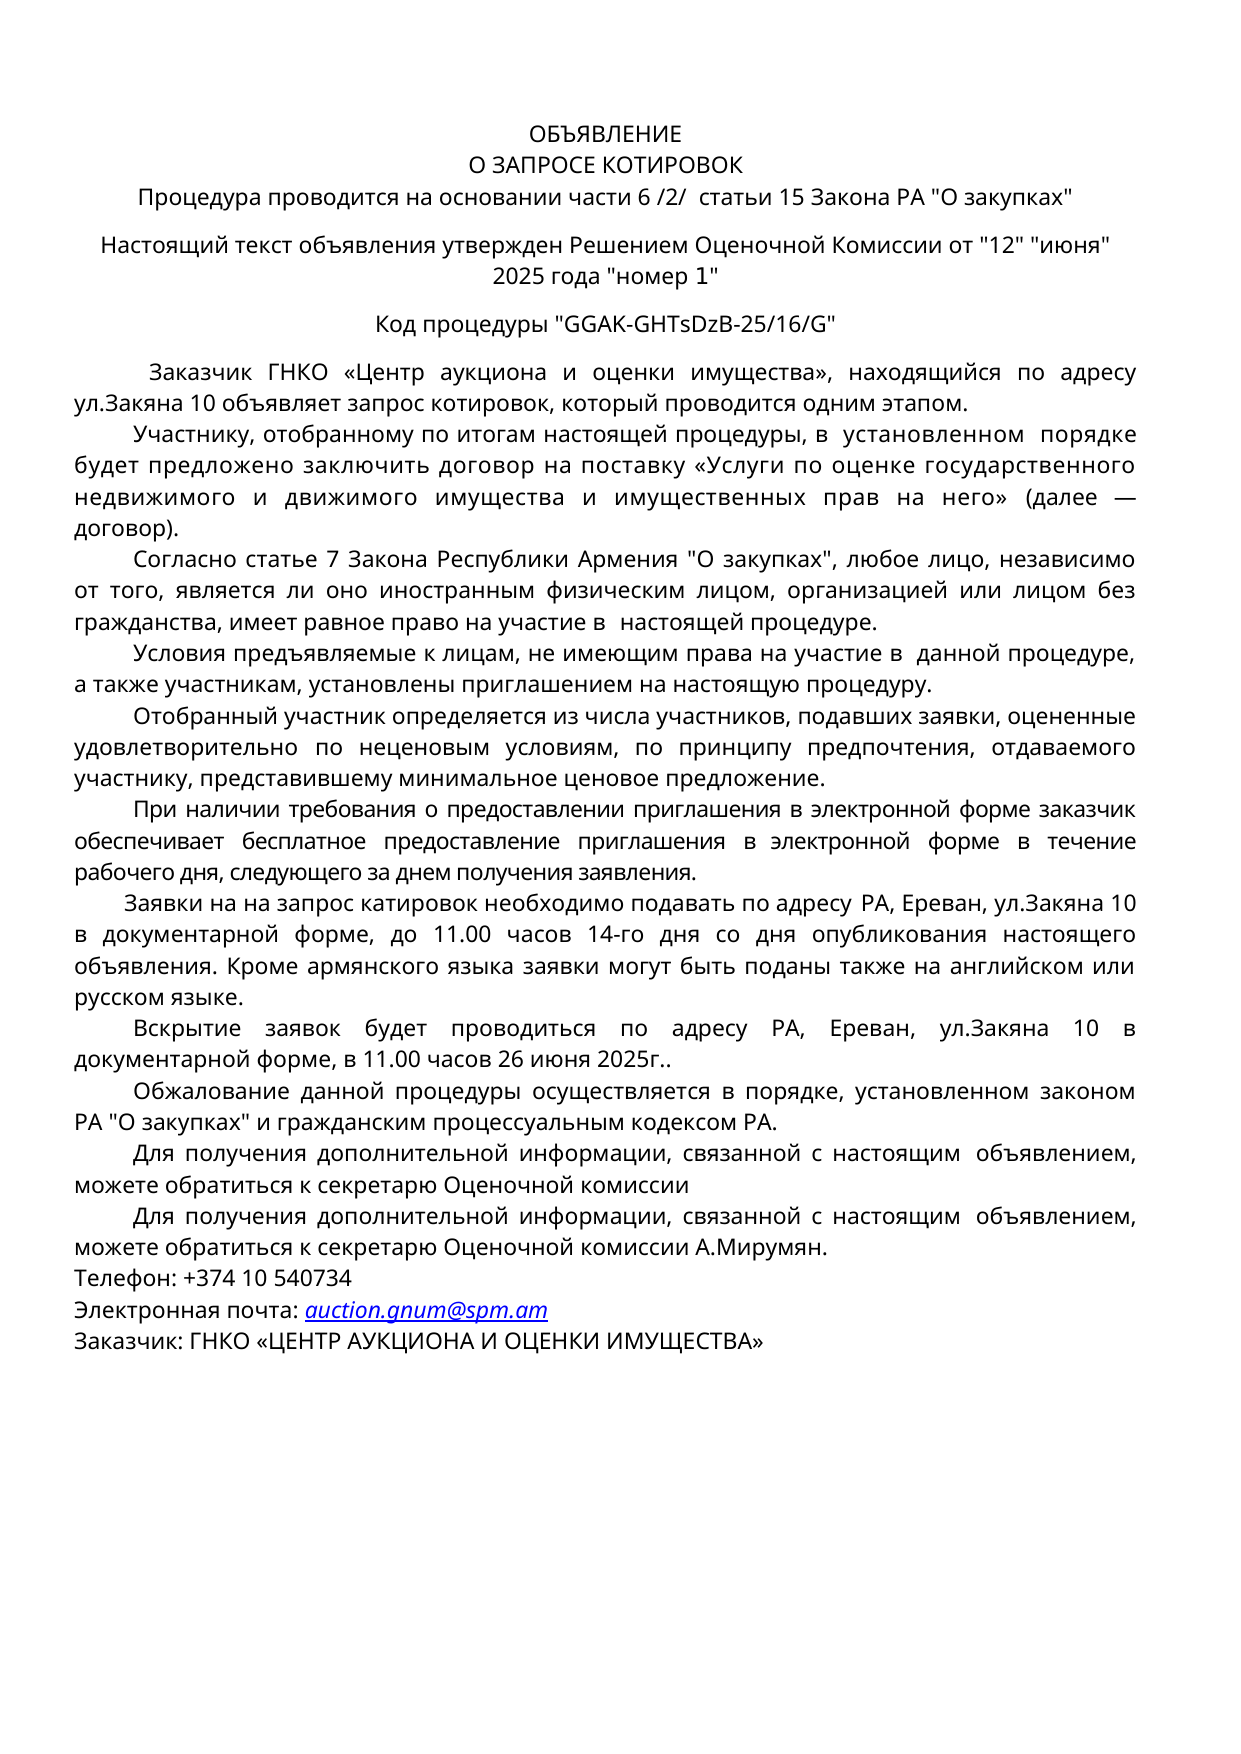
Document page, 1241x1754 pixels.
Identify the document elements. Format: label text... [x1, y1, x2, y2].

text Телефон: +374 10 540734 [74, 1262, 1137, 1294]
text Настоящий текст объявления утвержден Решением Оценочной Комиссии от "12" "июня" 2025 года "номер 1" [74, 228, 1137, 291]
text Заказчик: ГНКО «ЦЕНТР АУКЦИОНА И ОЦЕНКИ ИМУЩЕСТВА» [74, 1325, 1137, 1356]
text Процедура проводится на основании части 6 /2/ статьи 15 Закона РА "О закупках" [74, 181, 1137, 212]
text Отобранный участник определяется из числа участников, подавших заявки, оцененные удовлетворительно по неценовым условиям, по принципу предпочтения, отдаваемого участнику, представившему минимальное ценовое предложение. [74, 699, 1137, 793]
text При наличии требования о предоставлении приглашения в электронной форме заказчик обеспечивает бесплатное предоставление приглашения в электронной форме в течение рабочего дня, следующего за днем получения заявления. [74, 793, 1137, 887]
text Код процедуры "GGAK-GHTsDzB-25/16/G" [74, 308, 1137, 339]
text Условия предъявляемые к лицам, не имеющим права на участие в данной процедуре, а также участникам, установлены приглашением на настоящую процедуру. [74, 637, 1137, 699]
text ОБЪЯВЛЕНИЕ [74, 118, 1137, 149]
text Электронная почта: auction.gnum@spm.am [74, 1294, 1137, 1325]
text Согласно статье 7 Закона Республики Армения "О закупках", любое лицо, независимо от того, является ли оно иностранным физическим лицом, организацией или лицом без гражданства, имеет равное право на участие в настоящей процедуре. [74, 543, 1137, 637]
text Заявки на на запрос катировок необходимо подавать по адресу РА, Ереван, ул.Закяна 10 в документарной форме, до 11.00 часов 14-го дня со дня опубликования настоящего объявления. Кроме армянского языка заявки могут быть поданы также на английском или русском языке. [74, 887, 1137, 1012]
text Для получения дополнительной информации, связанной с настоящим объявлением, можете обратиться к секретарю Оценочной комиссии [74, 1137, 1137, 1200]
text О ЗАПРОСЕ КОТИРОВОК [74, 149, 1137, 181]
text Участнику, отобранному по итогам настоящей процедуры, в установленном порядке будет предложено заключить договор на поставку «Услуги по оценке государственного недвижимого и движимого имущества и имущественных прав на него» (далее — договор). [74, 418, 1137, 543]
text Обжалование данной процедуры осуществляется в порядке, установленном законом РА "О закупках" и гражданским процессуальным кодексом РА. [74, 1075, 1137, 1137]
text Заказчик ГНКО «Центр аукциона и оценки имущества», находящийся по адресу ул.Закяна 10 объявляет запрос котировок, который проводится одним этапом. [74, 356, 1137, 418]
text Для получения дополнительной информации, связанной с настоящим объявлением, можете обратиться к секретарю Оценочной комиссии А.Мирумян. [74, 1200, 1137, 1262]
text Вскрытие заявок будет проводиться по адресу РА, Ереван, ул.Закяна 10 в документарной форме, в 11.00 часов 26 июня 2025г.. [74, 1012, 1137, 1075]
